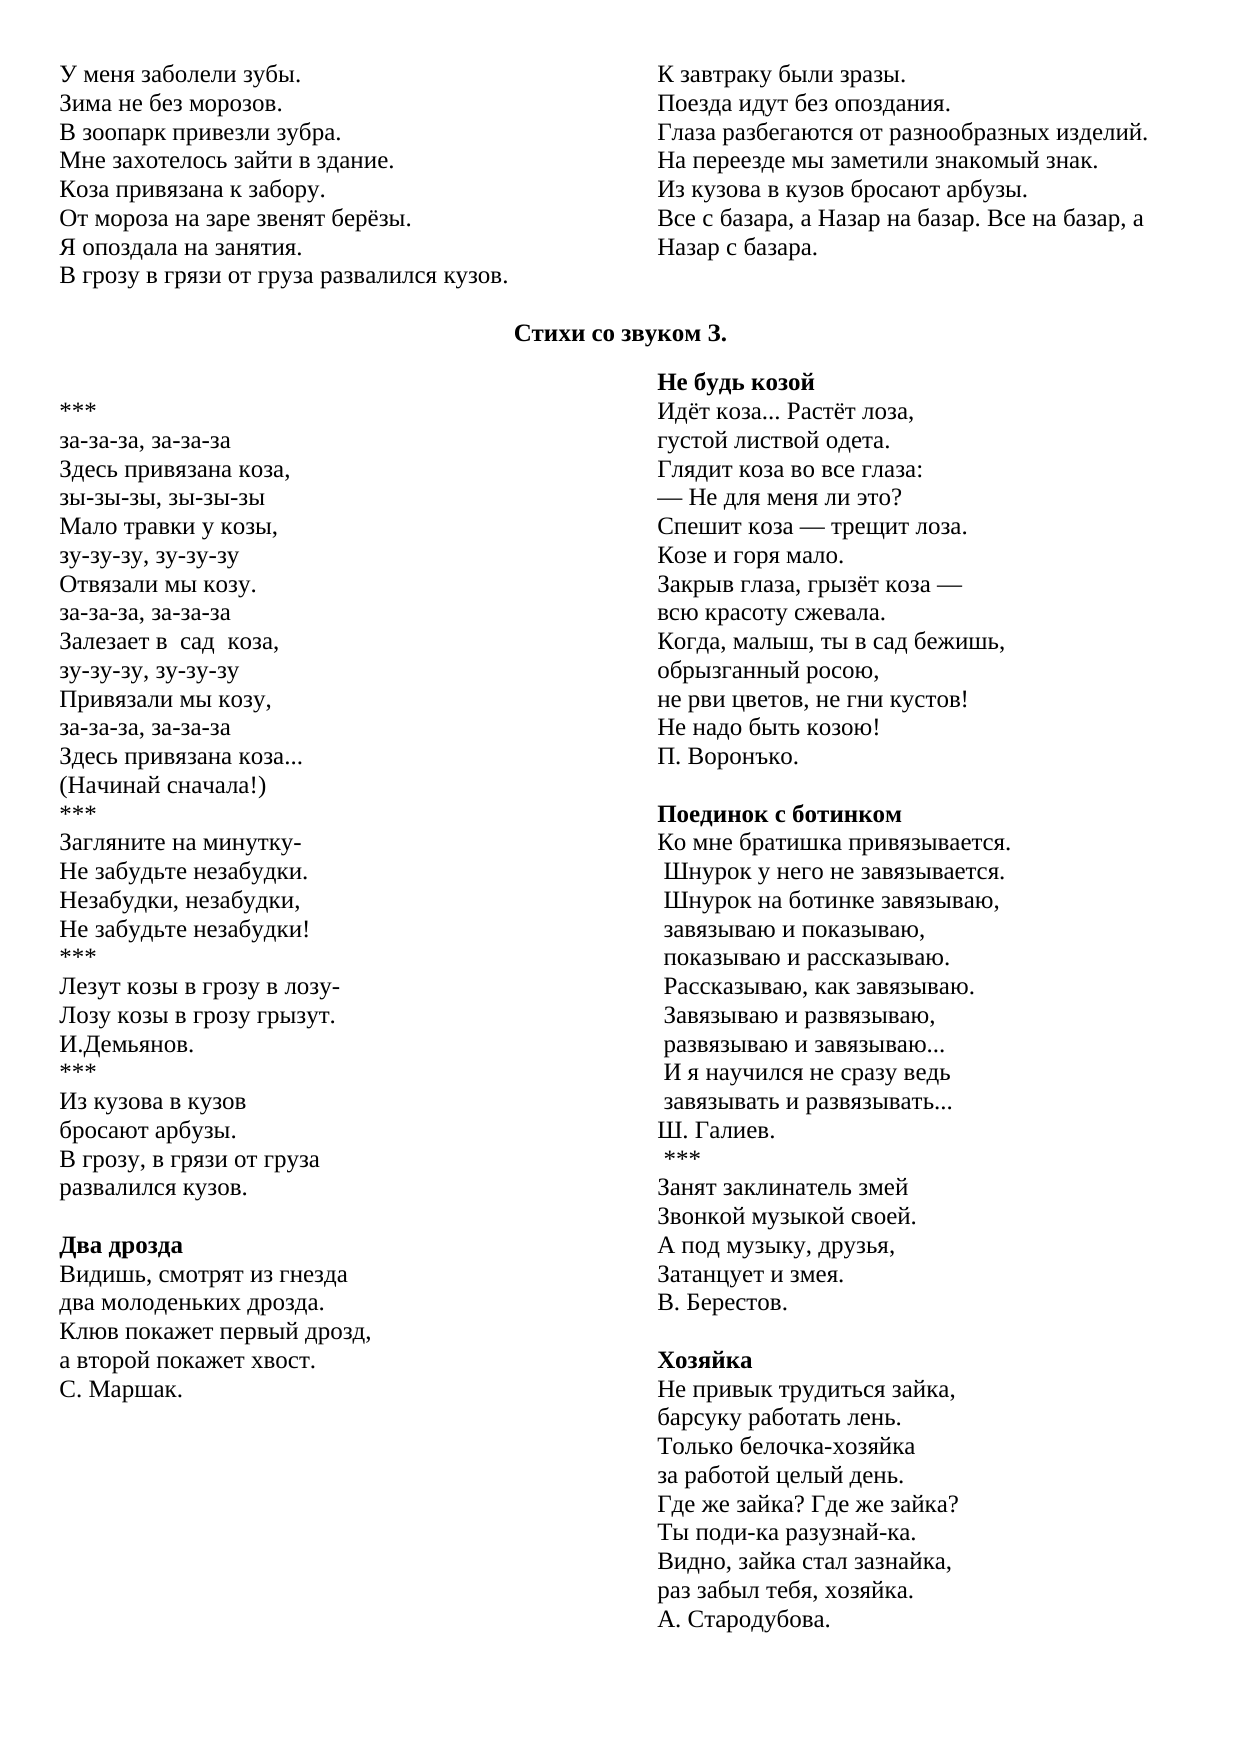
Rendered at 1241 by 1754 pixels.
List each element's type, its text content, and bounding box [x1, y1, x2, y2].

text У меня заболели зубы. [59, 59, 583, 88]
text Шнурок у него не завязывается. [657, 856, 1181, 885]
text В грозу, в грязи от груза [59, 1144, 583, 1172]
text Ко мне братишка привязывается. [657, 827, 1181, 856]
text зу-зу-зу, зу-зу-зу [59, 540, 583, 569]
text Из кузова в кузов [59, 1086, 583, 1115]
text И я научился не сразу ведь [657, 1057, 1181, 1086]
text Поезда идут без опоздания. [657, 88, 1181, 117]
text за-за-за, за-за-за [59, 425, 583, 454]
text Мало травки у козы, [59, 511, 583, 540]
text Видишь, смотрят из гнезда [59, 1259, 583, 1287]
text Ты поди-ка разузнай-ка. [657, 1517, 1181, 1546]
text всю красоту сжевала. [657, 597, 1181, 626]
text Шнурок на ботинке завязываю, [657, 885, 1181, 914]
text завязывать и развязывать... [657, 1086, 1181, 1115]
text В грозу в грязи от груза развалился кузов. [59, 260, 583, 289]
text *** [657, 1144, 1181, 1172]
text Глаза разбегаются от разнообразных изделий. [657, 117, 1181, 145]
text Клюв покажет первый дрозд, [59, 1316, 583, 1345]
text Поединок с ботинком [657, 799, 1181, 827]
text На переезде мы заметили знакомый знак. [657, 145, 1181, 174]
text В зоопарк привезли зубра. [59, 117, 583, 145]
text Зима не без морозов. [59, 88, 583, 117]
text Незабудки, незабудки, [59, 885, 583, 914]
text (Начинай сначала!) [59, 770, 583, 799]
text Спешит коза — трещит лоза. [657, 511, 1181, 540]
text К завтраку были зразы. [657, 59, 1181, 88]
text а второй покажет хвост. [59, 1345, 583, 1374]
text Не забудьте незабудки! [59, 914, 583, 942]
text Ш. Галиев. [657, 1115, 1181, 1144]
text показываю и рассказываю. [657, 942, 1181, 971]
text Завязываю и развязываю, [657, 1000, 1181, 1029]
text Лезут козы в грозу в лозу- [59, 971, 583, 1000]
text Я опоздала на занятия. [59, 232, 583, 260]
text Залезает в сад коза, [59, 626, 583, 655]
text — Не для меня ли это? [657, 482, 1181, 511]
text Не будь козой [657, 367, 1181, 396]
text Только белочка-хозяйка [657, 1431, 1181, 1460]
text бросают арбузы. [59, 1115, 583, 1144]
text Здесь привязана коза, [59, 454, 583, 482]
text Два дрозда [59, 1230, 583, 1259]
text А. Стародубова. [657, 1604, 1181, 1632]
text Когда, малыш, ты в сад бежишь, [657, 626, 1181, 655]
text Здесь привязана коза... [59, 741, 583, 770]
text Не надо быть козою! [657, 712, 1181, 741]
text Где же зайка? Где же зайка? [657, 1489, 1181, 1517]
text Рассказываю, как завязываю. [657, 971, 1181, 1000]
text А под музыку, друзья, [657, 1230, 1181, 1259]
text П. Воронъко. [657, 741, 1181, 770]
text Не забудьте незабудки. [59, 856, 583, 885]
text Занят заклинатель змей [657, 1172, 1181, 1201]
text Козе и горя мало. [657, 540, 1181, 569]
text завязываю и показываю, [657, 914, 1181, 942]
text Закрыв глаза, грызёт коза — [657, 569, 1181, 597]
text Глядит коза во все глаза: [657, 454, 1181, 482]
text *** [59, 942, 583, 971]
text Загляните на минутку- [59, 827, 583, 856]
text Идёт коза... Растёт лоза, [657, 396, 1181, 425]
text густой листвой одета. [657, 425, 1181, 454]
text два молоденьких дрозда. [59, 1287, 583, 1316]
text раз забыл тебя, хозяйка. [657, 1575, 1181, 1604]
text Видно, зайка стал зазнайка, [657, 1546, 1181, 1575]
text не рви цветов, не гни кустов! [657, 684, 1181, 712]
text обрызганный росою, [657, 655, 1181, 684]
text Затанцует и змея. [657, 1259, 1181, 1287]
text за-за-за, за-за-за [59, 597, 583, 626]
text *** [59, 799, 583, 827]
text *** [59, 1057, 583, 1086]
text С. Маршак. [59, 1374, 583, 1402]
text Привязали мы козу, [59, 684, 583, 712]
text Звонкой музыкой своей. [657, 1201, 1181, 1230]
text В. Берестов. [657, 1287, 1181, 1316]
text И.Демьянов. [59, 1029, 583, 1057]
text развязываю и завязываю... [657, 1029, 1181, 1057]
text за работой целый день. [657, 1460, 1181, 1489]
text Отвязали мы козу. [59, 569, 583, 597]
text Коза привязана к забору. [59, 174, 583, 203]
text Мне захотелось зайти в здание. [59, 145, 583, 174]
text Не привык трудиться зайка, [657, 1374, 1181, 1402]
text Все с базара, а Назар на базар. Все на базар, а Назар с базара. [657, 203, 1181, 260]
text *** [59, 396, 583, 425]
text за-за-за, за-за-за [59, 712, 583, 741]
text Стихи со звуком З. [59, 318, 1181, 347]
text Лозу козы в грозу грызут. [59, 1000, 583, 1029]
text Хозяйка [657, 1345, 1181, 1374]
text зу-зу-зу, зу-зу-зу [59, 655, 583, 684]
text От мороза на заре звенят берёзы. [59, 203, 583, 232]
text барсуку работать лень. [657, 1402, 1181, 1431]
text Из кузова в кузов бросают арбузы. [657, 174, 1181, 203]
text зы-зы-зы, зы-зы-зы [59, 482, 583, 511]
text развалился кузов. [59, 1172, 583, 1201]
